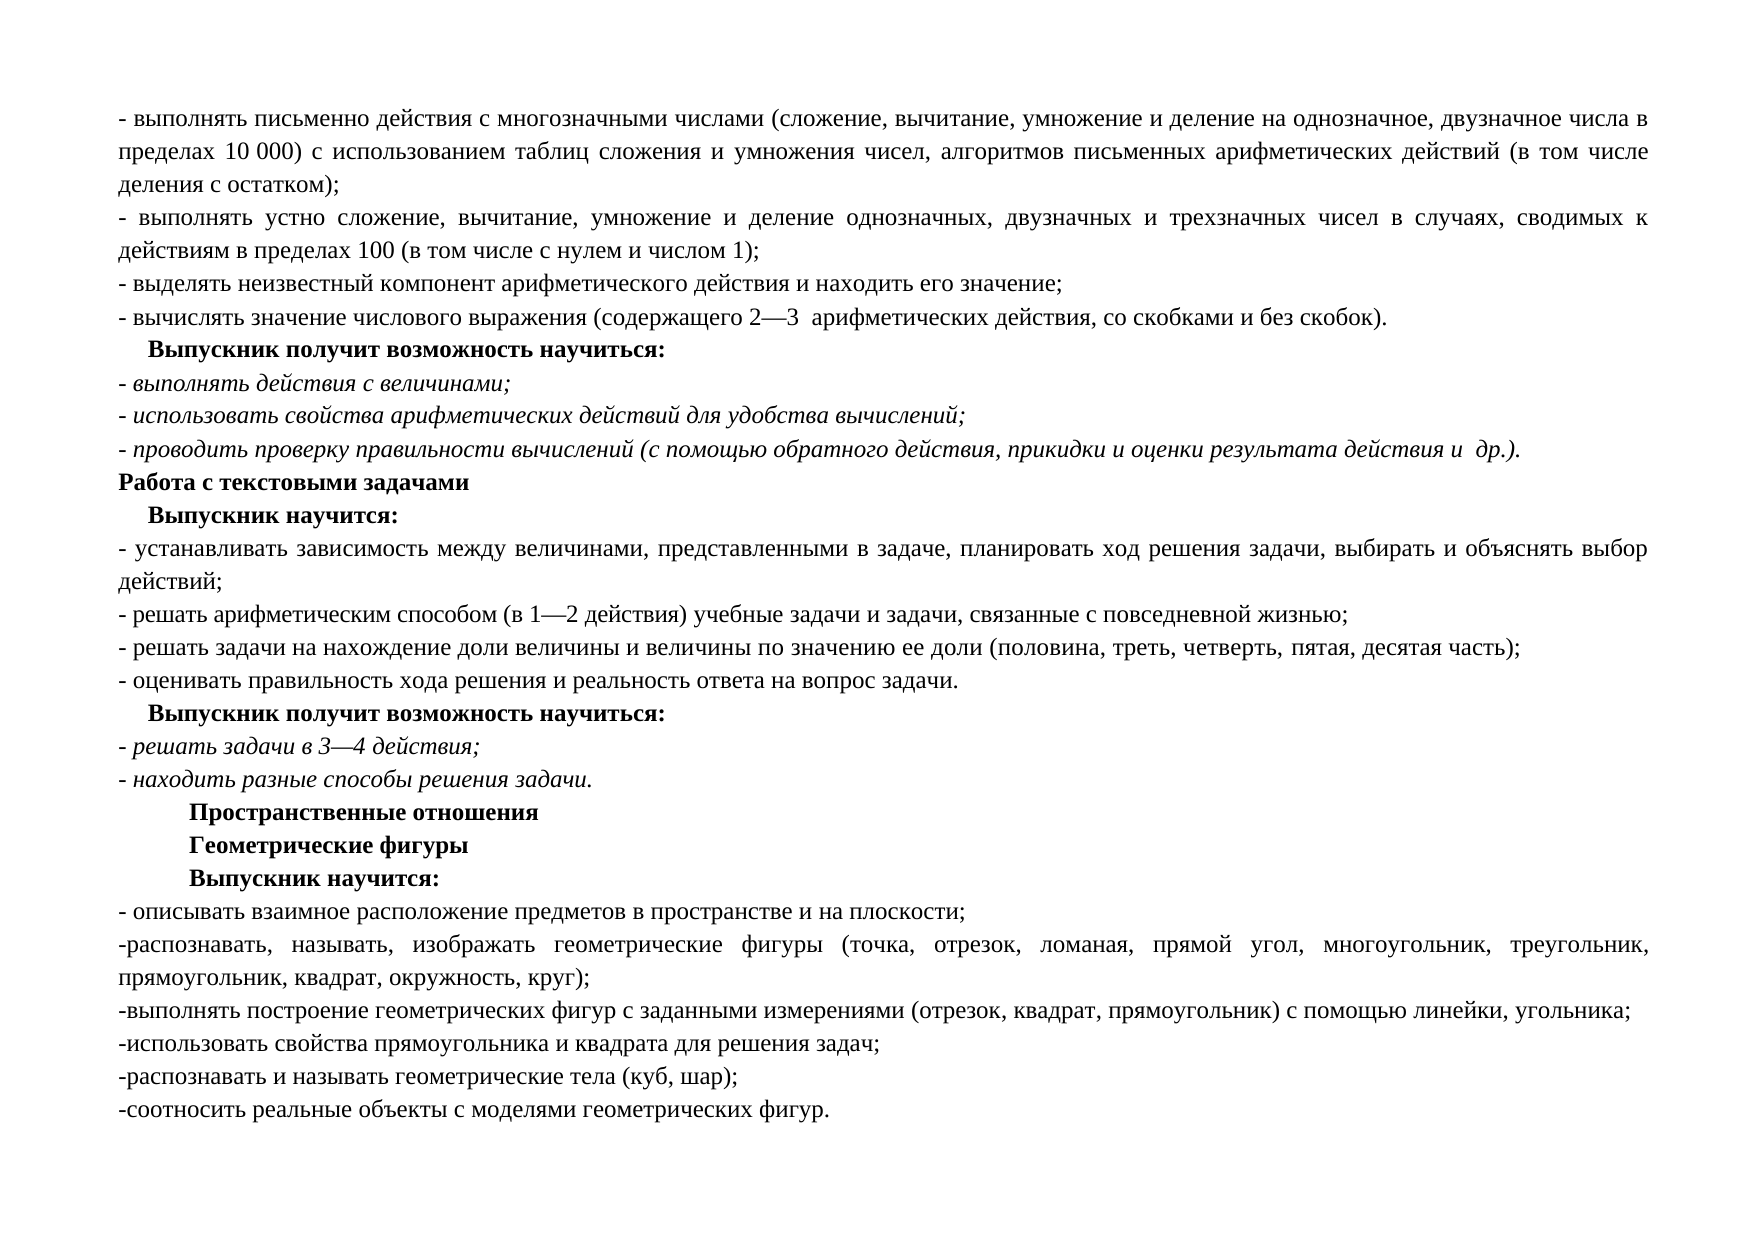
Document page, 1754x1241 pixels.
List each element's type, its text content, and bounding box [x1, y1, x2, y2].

list -соотносить реальные объекты с моделями геометрических фигур. [118, 1094, 1651, 1123]
list - вычислять значение числового выражения (содержащего 2—3 арифметических действия, со скобками и без скобок). [118, 302, 1651, 330]
list - оценивать правильность хода решения и реальность ответа на вопрос задачи. [118, 665, 1651, 693]
list -распознавать, называть, изображать геометрические фигуры (точка, отрезок, ломаная, прямой угол, многоугольник, треугольник, прямоугольник, квадрат, окружность, круг); [118, 929, 1651, 991]
text Выпускник научится: [118, 500, 1651, 528]
text Геометрические фигуры [118, 830, 1651, 859]
list - выполнять устно сложение, вычитание, умножение и деление однозначных, двузначных и трехзначных чисел в случаях, сводимых к действиям в пределах 100 (в том числе с нулем и числом 1); [118, 202, 1651, 264]
list - описывать взаимное расположение предметов в пространстве и на плоскости; [118, 896, 1651, 925]
list - выделять неизвестный компонент арифметического действия и находить его значение; [118, 268, 1651, 297]
list - выполнять действия с величинами; [118, 368, 1651, 396]
text Работа с текстовыми задачами [118, 467, 1651, 495]
text Выпускник научится: [118, 863, 1651, 892]
list -использовать свойства прямоугольника и квадрата для решения задач; [118, 1028, 1651, 1057]
list -распознавать и называть геометрические тела (куб, шар); [118, 1061, 1651, 1090]
list - выполнять письменно действия с многозначными числами (сложение, вычитание, умножение и деление на однозначное, двузначное числа в пределах 10 000) с использованием таблиц сложения и умножения чисел, алгоритмов письменных арифметических действий (в том числе деления с остатком); [118, 103, 1651, 198]
text Выпускник получит возможность научиться: [118, 334, 1651, 363]
list -выполнять построение геометрических фигур с заданными измерениями (отрезок, квадрат, прямоугольник) с помощью линейки, угольника; [118, 995, 1651, 1024]
list - устанавливать зависимость между величинами, представленными в задаче, планировать ход решения задачи, выбирать и объяснять выбор действий; [118, 533, 1651, 594]
list - решать задачи в 3—4 действия; [118, 731, 1651, 759]
list - использовать свойства арифметических действий для удобства вычислений; [118, 401, 1651, 429]
text Пространственные отношения [118, 797, 1651, 826]
list - решать арифметическим способом (в 1—2 действия) учебные задачи и задачи, связанные с повседневной жизнью; [118, 599, 1651, 627]
list - находить разные способы решения задачи. [118, 764, 1651, 793]
text Выпускник получит возможность научиться: [118, 698, 1651, 727]
list - проводить проверку правильности вычислений (с помощью обратного действия, прикидки и оценки результата действия и др.). [118, 434, 1651, 462]
list - решать задачи на нахождение доли величины и величины по значению ее доли (половина, треть, четверть, пятая, десятая часть); [118, 632, 1651, 661]
